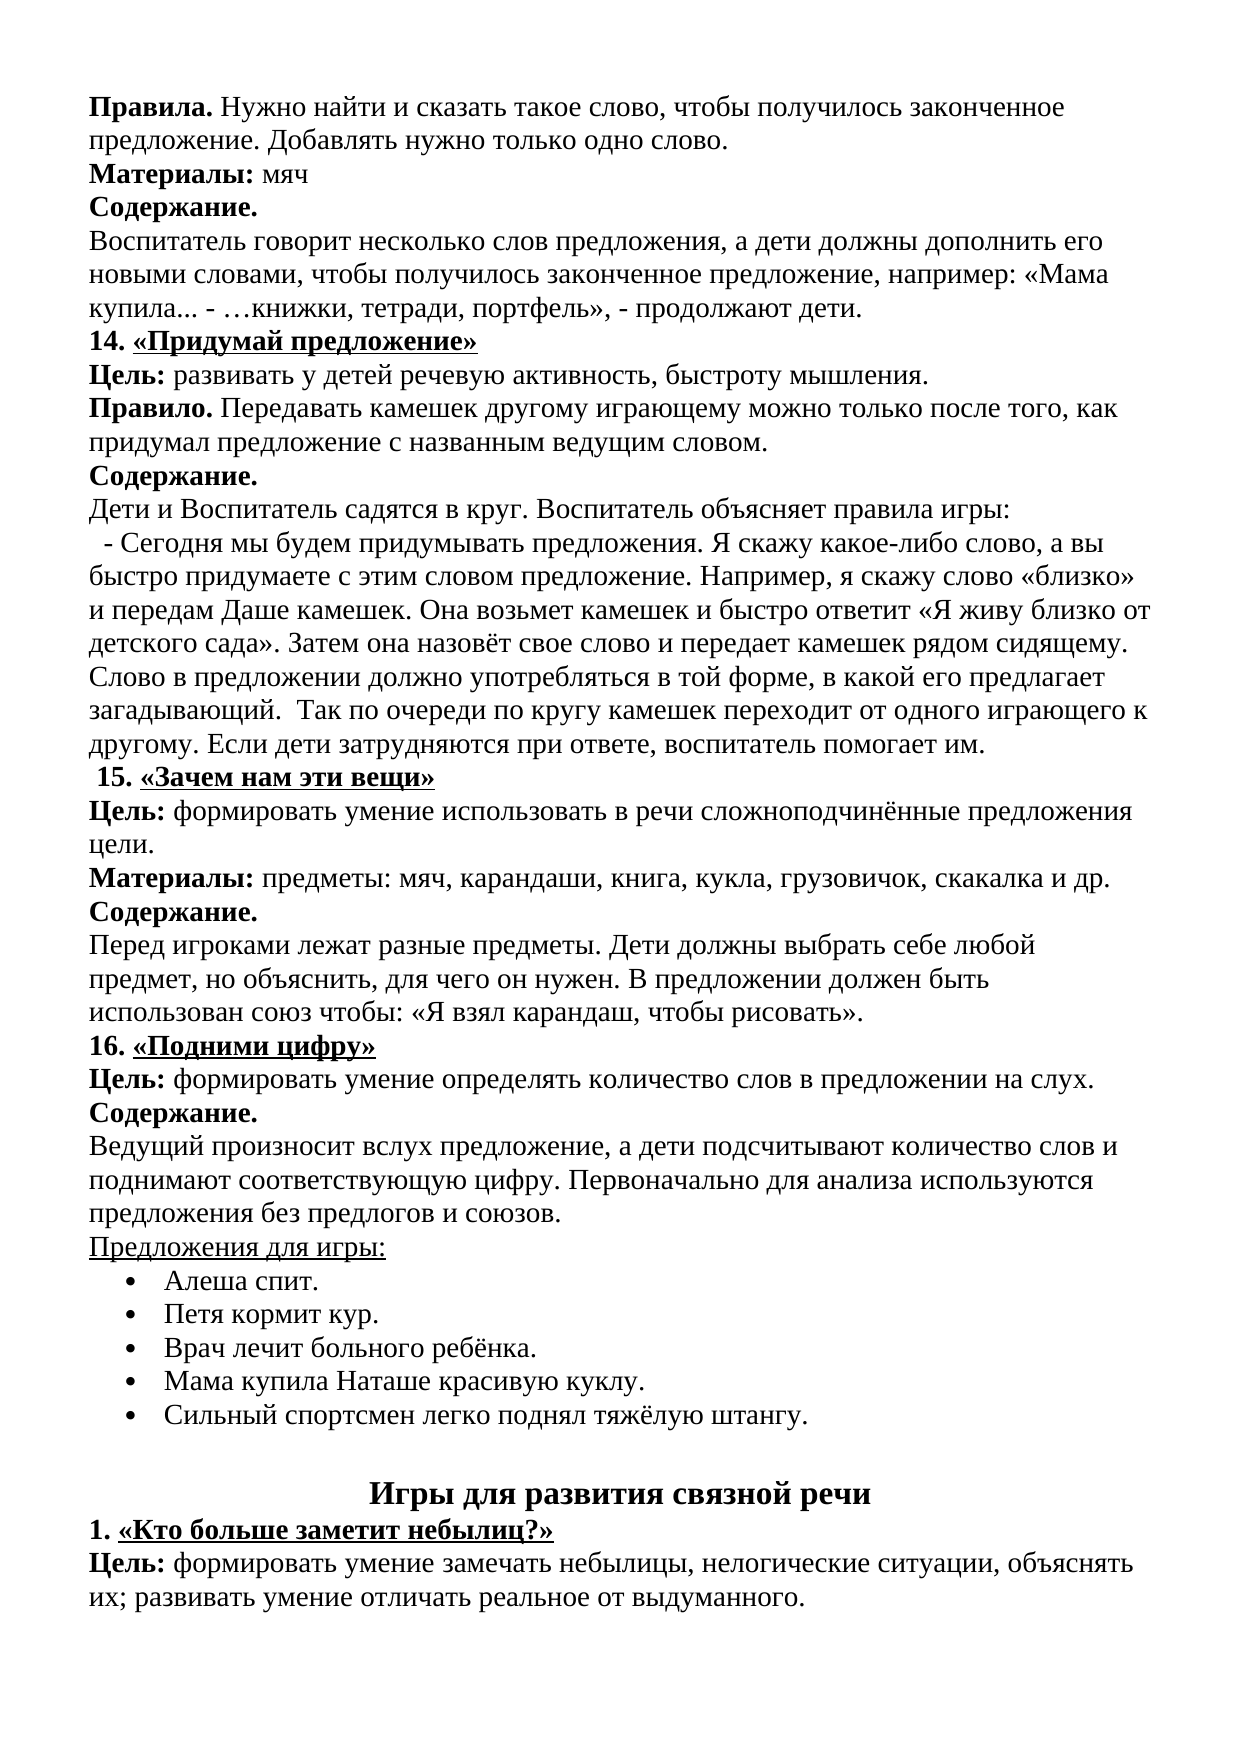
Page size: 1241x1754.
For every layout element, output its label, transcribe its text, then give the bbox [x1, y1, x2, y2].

text Содержание. [89, 189, 1152, 223]
text Цель: формировать умение определять количество слов в предложении на слух. [89, 1061, 1152, 1095]
list Петя кормит кур. [126, 1296, 1152, 1330]
text Правила. Нужно найти и сказать такое слово, чтобы получилось законченное предложение. Добавлять нужно только одно слово. [89, 89, 1152, 156]
list Врач лечит больного ребёнка. [126, 1330, 1152, 1363]
list Алеша спит. [126, 1263, 1152, 1296]
text Ведущий произносит вслух предложение, а дети подсчитывают количество слов и поднимают соответствующую цифру. Первоначально для анализа используются предложения без предлогов и союзов. [89, 1128, 1152, 1229]
text 16. «Подними цифру» [89, 1028, 1152, 1061]
text 1. «Кто больше заметит небылиц?» [89, 1512, 1152, 1545]
text 14. «Придумай предложение» [89, 323, 1152, 357]
list Сильный спортсмен легко поднял тяжёлую штангу. [126, 1397, 1152, 1430]
text Материалы: мяч [89, 156, 1152, 189]
text Содержание. [89, 894, 1152, 927]
text Правило. Передавать камешек другому играющему можно только после того, как придумал предложение с названным ведущим словом. [89, 391, 1152, 458]
list Мама купила Наташе красивую куклу. [126, 1363, 1152, 1397]
text Содержание. [89, 458, 1152, 491]
text Цель: формировать умение использовать в речи сложноподчинённые предложения цели. [89, 793, 1152, 860]
text 15. «Зачем нам эти вещи» [89, 759, 1152, 793]
text Цель: формировать умение замечать небылицы, нелогические ситуации, объяснять их; развивать умение отличать реальное от выдуманного. [89, 1545, 1152, 1612]
text Предложения для игры: [89, 1229, 1152, 1263]
text Воспитатель говорит несколько слов предложения, а дети должны дополнить его новыми словами, чтобы получилось законченное предложение, например: «Мама купила... - …книжки, тетради, портфель», - продолжают дети. [89, 223, 1152, 323]
text - Сегодня мы будем придумывать предложения. Я скажу какое-либо слово, а вы быстро придумаете с этим словом предложение. Например, я скажу слово «близко» и передам Даше камешек. Она возьмет камешек и быстро ответит «Я живу близко от детского сада». Затем она назовёт свое слово и передает камешек рядом сидящему. Слово в предложении должно употребляться в той форме, в какой его предлагает загадывающий. Так по очереди по кругу камешек переходит от одного играющего к другому. Если дети затрудняются при ответе, воспитатель помогает им. [89, 525, 1152, 759]
text Перед игроками лежат разные предметы. Дети должны выбрать себе любой предмет, но объяснить, для чего он нужен. В предложении должен быть использован союз чтобы: «Я взял карандаш, чтобы рисовать». [89, 927, 1152, 1028]
text Материалы: предметы: мяч, карандаши, книга, кукла, грузовичок, скакалка и др. [89, 860, 1152, 894]
text Дети и Воспитатель садятся в круг. Воспитатель объясняет правила игры: [89, 491, 1152, 525]
text Цель: развивать у детей речевую активность, быстроту мышления. [89, 357, 1152, 391]
text Игры для развития связной речи [89, 1473, 1152, 1512]
text Содержание. [89, 1095, 1152, 1128]
